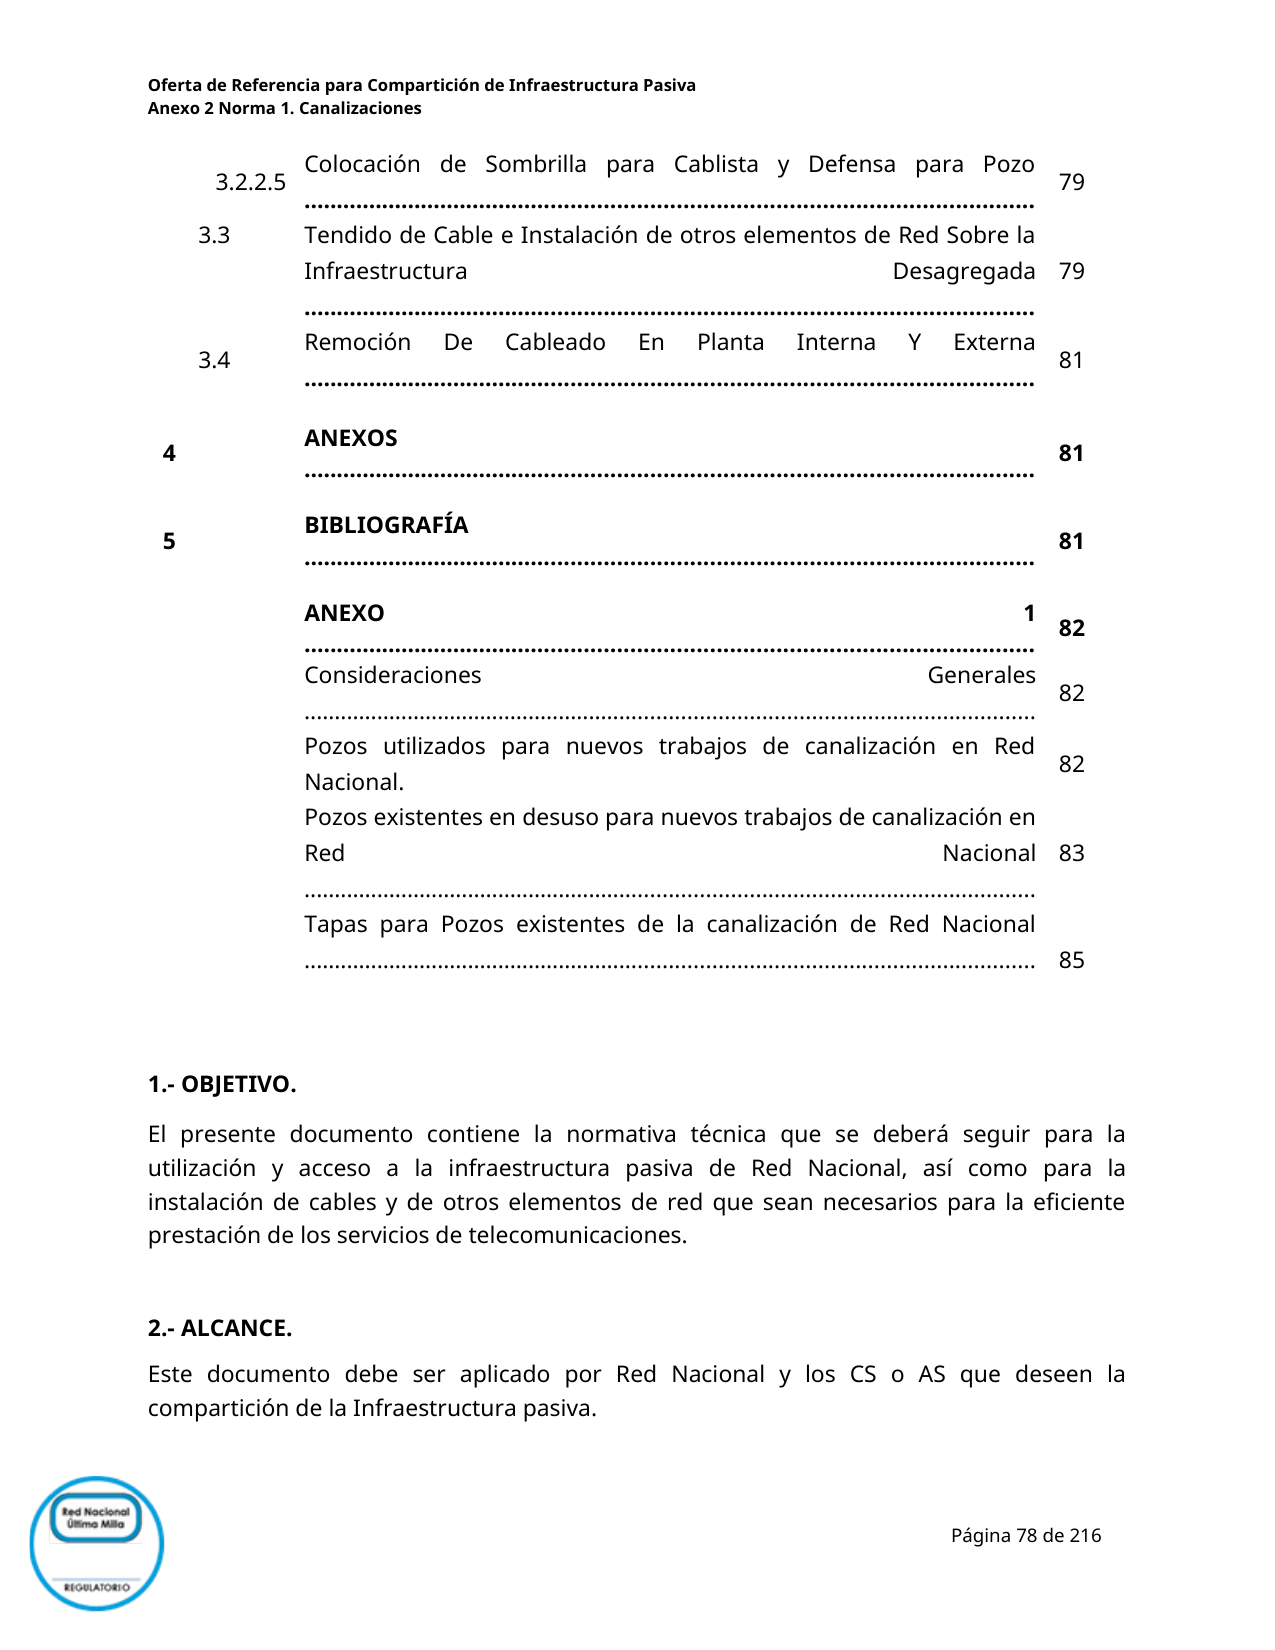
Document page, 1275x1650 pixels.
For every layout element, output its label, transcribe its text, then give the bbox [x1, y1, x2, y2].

picture [34, 1481, 159, 1606]
picture [29, 1476, 166, 1613]
text El presente documento contiene la normativa técnica que se deberá seguir para la utilización y acceso a la infraestructura pasiva de Red Nacional, así como para la instalación de cables y de otros elementos de red que sean necesarios para la eficiente prestación de los servicios de telecomunicaciones. [148, 1118, 1127, 1251]
text 1.- OBJETIVO. [148, 1068, 1127, 1099]
text Este documento debe ser aplicado por Red Nacional y los CS o AS que deseen la compartición de la Infraestructura pasiva. [148, 1358, 1127, 1423]
subtitle 2.- ALCANCE. [148, 1312, 1127, 1343]
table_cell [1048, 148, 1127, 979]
picture [29, 1476, 93, 1539]
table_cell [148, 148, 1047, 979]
